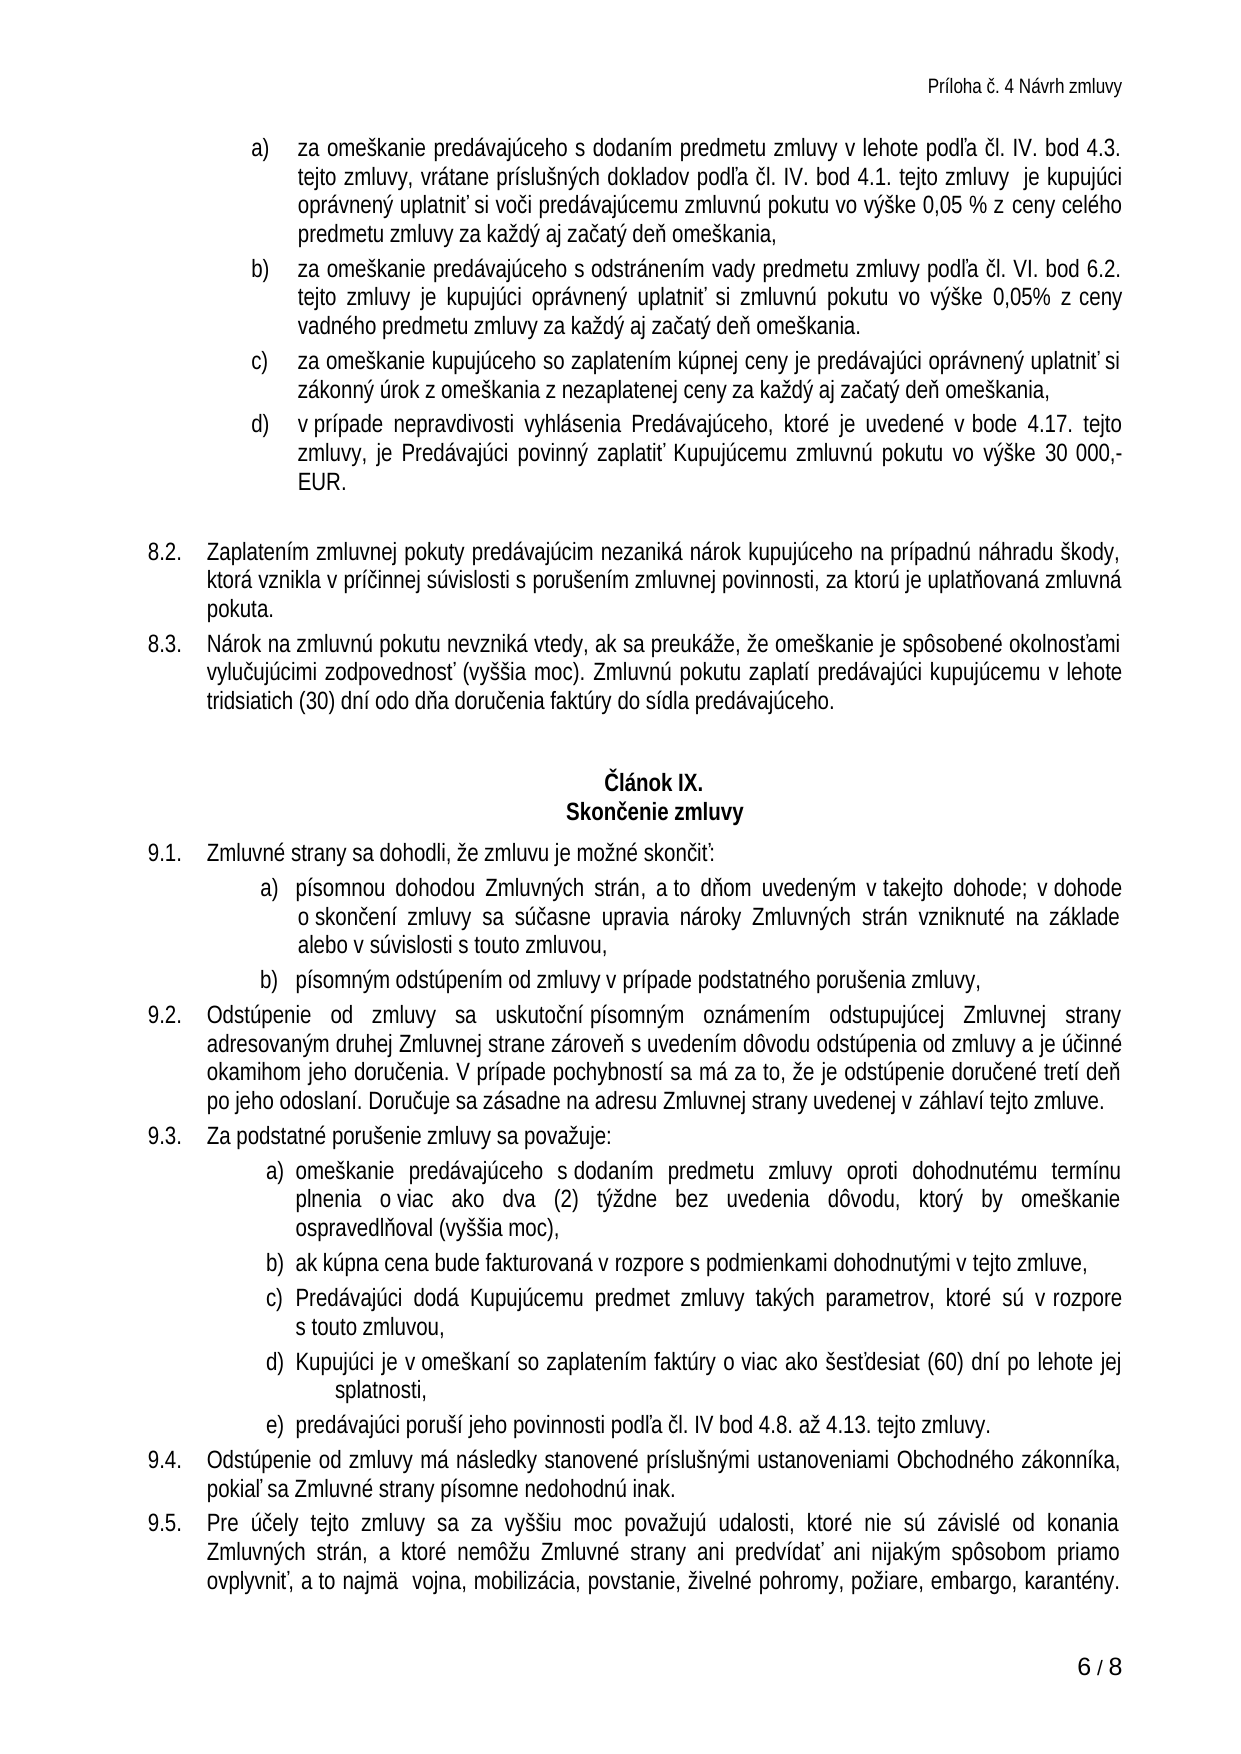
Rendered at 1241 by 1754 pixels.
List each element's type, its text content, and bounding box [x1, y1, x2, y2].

list Predávajúci dodá Kupujúcemu predmet zmluvy takých parametrov, ktoré sú v rozpore s touto zmluvou, [266, 1283, 1122, 1340]
list písomným odstúpením od zmluvy v prípade podstatného porušenia zmluvy, [260, 965, 1122, 994]
list predávajúci poruší jeho povinnosti podľa čl. IV bod 4.8. až 4.13. tejto zmluvy. [266, 1410, 1122, 1439]
list Zmluvné strany sa dohodli, že zmluvu je možné skončiť: [148, 838, 1122, 867]
list Odstúpenie od zmluvy sa uskutoční písomným oznámením odstupujúcej Zmluvnej strany adresovaným druhej Zmluvnej strane zároveň s uvedením dôvodu odstúpenia od zmluvy a je účinné okamihom jeho doručenia. V prípade pochybností sa má za to, že je odstúpenie doručené tretí deň po jeho odoslaní. Doručuje sa zásadne na adresu Zmluvnej strany uvedenej v záhlaví tejto zmluve. [148, 1000, 1122, 1115]
list Kupujúci je v omeškaní so zaplatením faktúry o viac ako šesťdesiat (60) dní po lehote jej splatnosti, [266, 1346, 1122, 1404]
list v prípade nepravdivosti vyhlásenia Predávajúceho, ktoré je uvedené v bode 4.17. tejto zmluvy, je Predávajúci povinný zaplatiť Kupujúcemu zmluvnú pokutu vo výške 30 000,-EUR. [251, 409, 1122, 495]
list Za podstatné porušenie zmluvy sa považuje: [148, 1121, 1122, 1149]
list Odstúpenie od zmluvy má následky stanovené príslušnými ustanoveniami Obchodného zákonníka, pokiaľ sa Zmluvné strany písomne nedohodnú inak. [148, 1445, 1122, 1502]
list Nárok na zmluvnú pokutu nevzniká vtedy, ak sa preukáže, že omeškanie je spôsobené okolnosťami vylučujúcimi zodpovednosť (vyššia moc). Zmluvnú pokutu zaplatí predávajúci kupujúcemu v lehote tridsiatich (30) dní odo dňa doručenia faktúry do sídla predávajúceho. [148, 629, 1122, 715]
list písomnou dohodou Zmluvných strán, a to dňom uvedeným v takejto dohode; v dohode o skončení zmluvy sa súčasne upravia nároky Zmluvných strán vzniknuté na základe alebo v súvislosti s touto zmluvou, [260, 873, 1122, 959]
list za omeškanie kupujúceho so zaplatením kúpnej ceny je predávajúci oprávnený uplatniť si zákonný úrok z omeškania z nezaplatenej ceny za každý aj začatý deň omeškania, [251, 346, 1122, 403]
text Skončenie zmluvy [148, 797, 1122, 826]
list omeškanie predávajúceho s dodaním predmetu zmluvy oproti dohodnutému termínu plnenia o viac ako dva (2) týždne bez uvedenia dôvodu, ktorý by omeškanie ospravedlňoval (vyššia moc), [266, 1156, 1122, 1242]
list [148, 1508, 1122, 1594]
list za omeškanie predávajúceho s dodaním predmetu zmluvy v lehote podľa čl. IV. bod 4.3. tejto zmluvy, vrátane príslušných dokladov podľa čl. IV. bod 4.1. tejto zmluvy je kupujúci oprávnený uplatniť si voči predávajúcemu zmluvnú pokutu vo výške 0,05 % z ceny celého predmetu zmluvy za každý aj začatý deň omeškania, [251, 133, 1122, 247]
list ak kúpna cena bude fakturovaná v rozpore s podmienkami dohodnutými v tejto zmluve, [266, 1248, 1122, 1277]
list za omeškanie predávajúceho s odstránením vady predmetu zmluvy podľa čl. VI. bod 6.2. tejto zmluvy je kupujúci oprávnený uplatniť si zmluvnú pokutu vo výške 0,05% z ceny vadného predmetu zmluvy za každý aj začatý deň omeškania. [251, 254, 1122, 340]
list Článok IX. [185, 768, 1122, 797]
list Zaplatením zmluvnej pokuty predávajúcim nezaniká nárok kupujúceho na prípadnú náhradu škody, ktorá vznikla v príčinnej súvislosti s porušením zmluvnej povinnosti, za ktorú je uplatňovaná zmluvná pokuta. [148, 537, 1122, 622]
